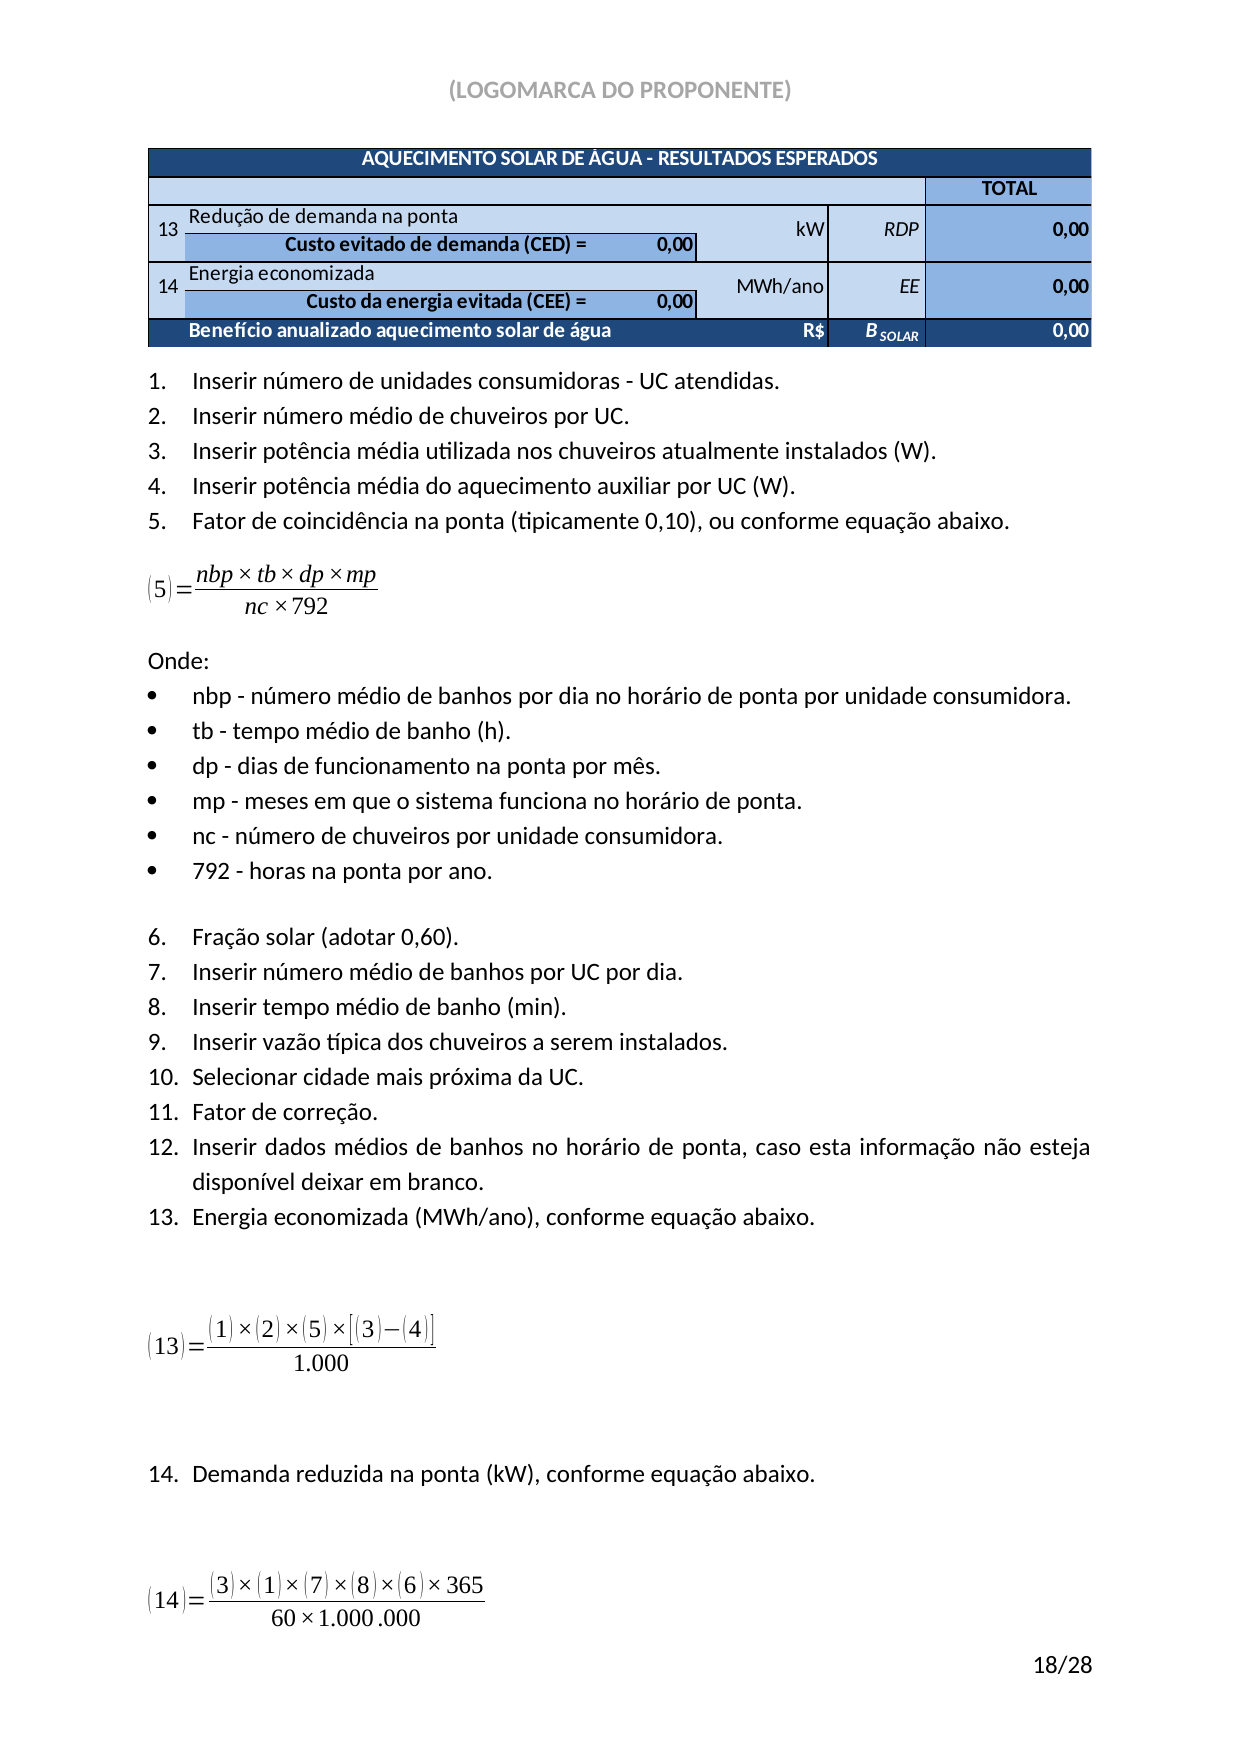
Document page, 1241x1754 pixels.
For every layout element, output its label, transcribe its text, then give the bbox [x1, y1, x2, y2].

list tb - tempo médio de banho (h). [148, 715, 1092, 746]
list Inserir vazão típica dos chuveiros a serem instalados. [148, 1026, 1092, 1056]
list 792 - horas na ponta por ano. [148, 855, 1092, 886]
list Selecionar cidade mais próxima da UC. [148, 1061, 1092, 1091]
list Energia economizada (MWh/ano), conforme equação abaixo. [148, 1201, 1092, 1231]
list Inserir potência média do aquecimento auxiliar por UC (W). [148, 470, 1092, 501]
list Fator de correção. [148, 1096, 1092, 1126]
list Demanda reduzida na ponta (kW), conforme equação abaixo. [148, 1459, 1092, 1489]
list Inserir número de unidades consumidoras - UC atendidas. [148, 365, 1092, 396]
list Inserir tempo médio de banho (min). [148, 991, 1092, 1021]
list nc - número de chuveiros por unidade consumidora. [148, 820, 1092, 851]
list Fator de coincidência na ponta (tipicamente 0,10), ou conforme equação abaixo. [148, 505, 1092, 536]
list Fração solar (adotar 0,60). [148, 921, 1092, 951]
list Inserir número médio de chuveiros por UC. [148, 400, 1092, 431]
list nbp - número médio de banhos por dia no horário de ponta por unidade consumidora. [148, 680, 1092, 711]
list dp - dias de funcionamento na ponta por mês. [148, 750, 1092, 781]
list Inserir potência média utilizada nos chuveiros atualmente instalados (W). [148, 435, 1092, 466]
list Inserir número médio de banhos por UC por dia. [148, 956, 1092, 986]
list mp - meses em que o sistema funciona no horário de ponta. [148, 785, 1092, 816]
text Onde: [148, 645, 1092, 676]
list Inserir dados médios de banhos no horário de ponta, caso esta informação não esteja disponível deixar em branco. [148, 1131, 1092, 1196]
